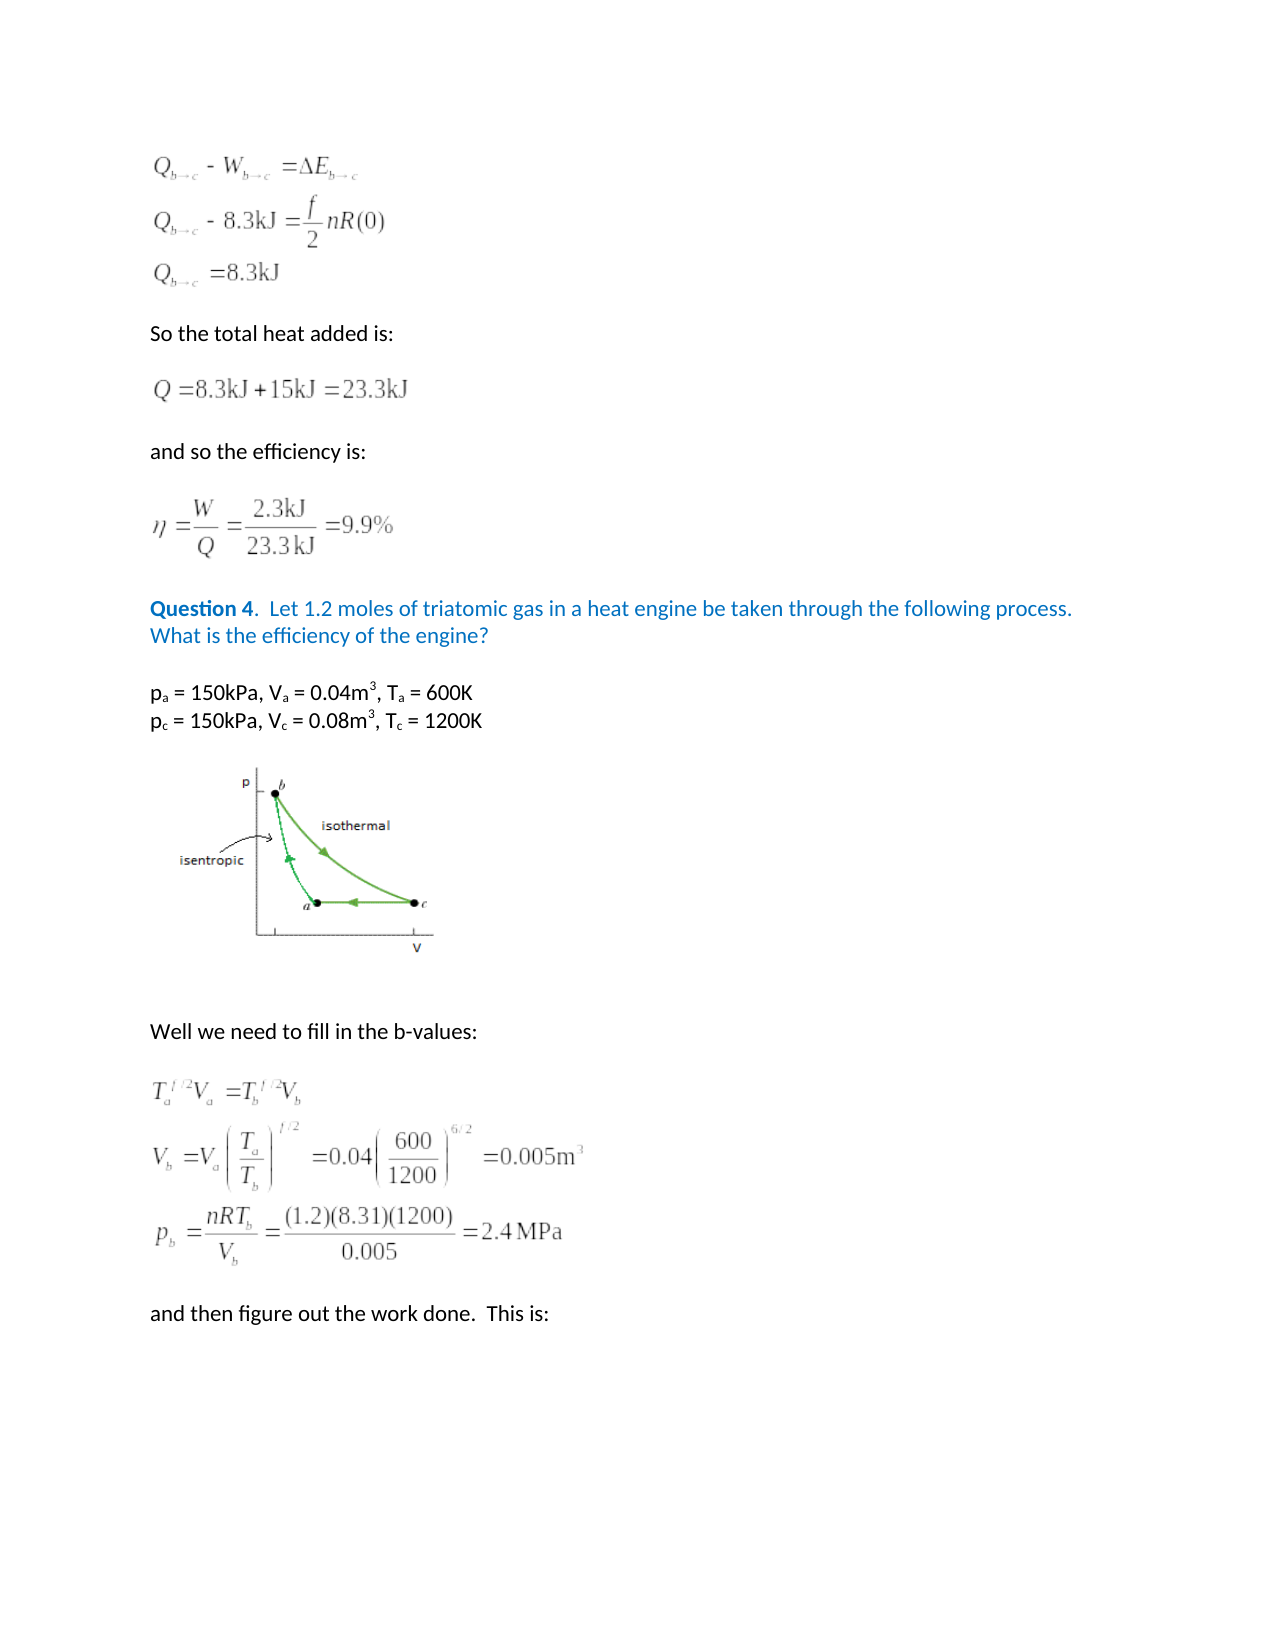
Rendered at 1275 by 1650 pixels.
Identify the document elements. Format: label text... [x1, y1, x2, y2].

text and so the efficiency is: [150, 437, 1125, 465]
text Question 4. Let 1.2 moles of triatomic gas in a heat engine be taken through the following process. What is the efficiency of the engine? [150, 594, 1125, 650]
text So the total heat added is: [150, 319, 1125, 347]
picture [150, 761, 449, 990]
text pa = 150kPa, Va = 0.04m3, Ta = 600K [150, 678, 1125, 706]
text pc = 150kPa, Vc = 0.08m3, Tc = 1200K [150, 706, 1125, 734]
text Well we need to fill in the b-values: [150, 1017, 1125, 1045]
text and then figure out the work done. This is: [150, 1299, 1125, 1327]
